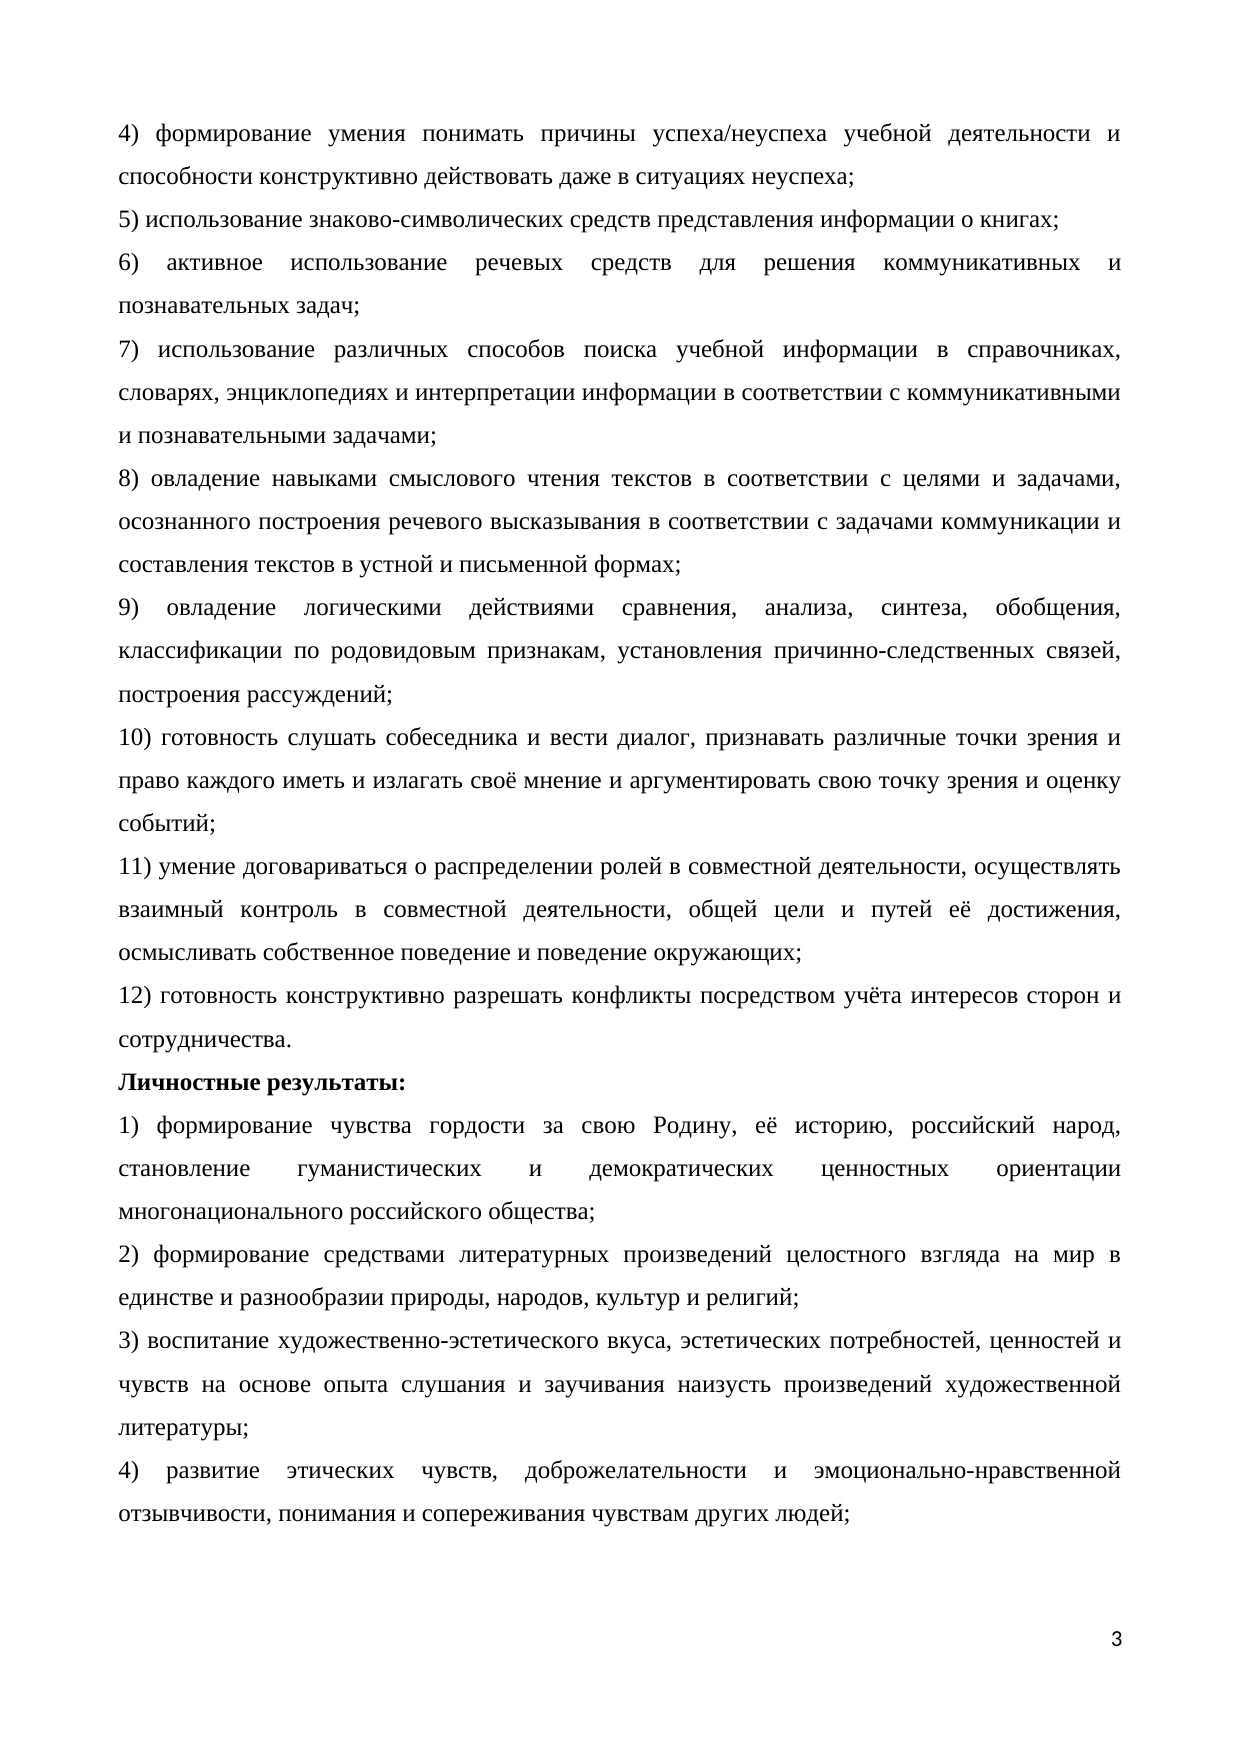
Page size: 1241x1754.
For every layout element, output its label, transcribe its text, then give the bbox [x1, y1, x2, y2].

text 12) готовность конструктивно разрешать конфликты посредством учёта интересов сторон и сотрудничества. [118, 981, 1122, 1052]
text 2) формирование средствами литературных произведений целостного взгляда на мир в единстве и разнообразии природы, народов, культур и религий; [118, 1239, 1122, 1311]
text 5) использование знаково-символических средств представления информации о книгах; [118, 204, 1122, 233]
text 9) овладение логическими действиями сравнения, анализа, синтеза, обобщения, классификации по родовидовым признакам, установления причинно-следственных связей, построения рассуждений; [118, 592, 1122, 707]
text 4) развитие этических чувств, доброжелательности и эмоционально-нравственной отзывчивости, понимания и сопереживания чувствам других людей; [118, 1455, 1122, 1527]
text 6) активное использование речевых средств для решения коммуникативных и познавательных задач; [118, 247, 1122, 319]
text 11) умение договариваться о распределении ролей в совместной деятельности, осуществлять взаимный контроль в совместной деятельности, общей цели и путей её достижения, осмысливать собственное поведение и поведение окружающих; [118, 851, 1122, 966]
text 10) готовность слушать собеседника и вести диалог, признавать различные точки зрения и право каждого иметь и излагать своё мнение и аргументировать свою точку зрения и оценку событий; [118, 722, 1122, 837]
text Личностные результаты: [118, 1067, 1122, 1096]
text 4) формирование умения понимать причины успеха/неуспеха учебной деятельности и способности конструктивно действовать даже в ситуациях неуспеха; [118, 118, 1122, 190]
text 8) овладение навыками смыслового чтения текстов в соответствии с целями и задачами, осознанного построения речевого высказывания в соответствии с задачами коммуникации и составления текстов в устной и письменной формах; [118, 463, 1122, 578]
text 7) использование различных способов поиска учебной информации в справочниках, словарях, энциклопедиях и интерпретации информации в соответствии с коммуникативными и познавательными задачами; [118, 334, 1122, 449]
text 3) воспитание художественно-эстетического вкуса, эстетических потребностей, ценностей и чувств на основе опыта слушания и заучивания наизусть произведений художественной литературы; [118, 1326, 1122, 1441]
text 1) формирование чувства гордости за свою Родину, её историю, российский народ, становление гуманистических и демократических ценностных ориентации многонационального российского общества; [118, 1110, 1122, 1225]
